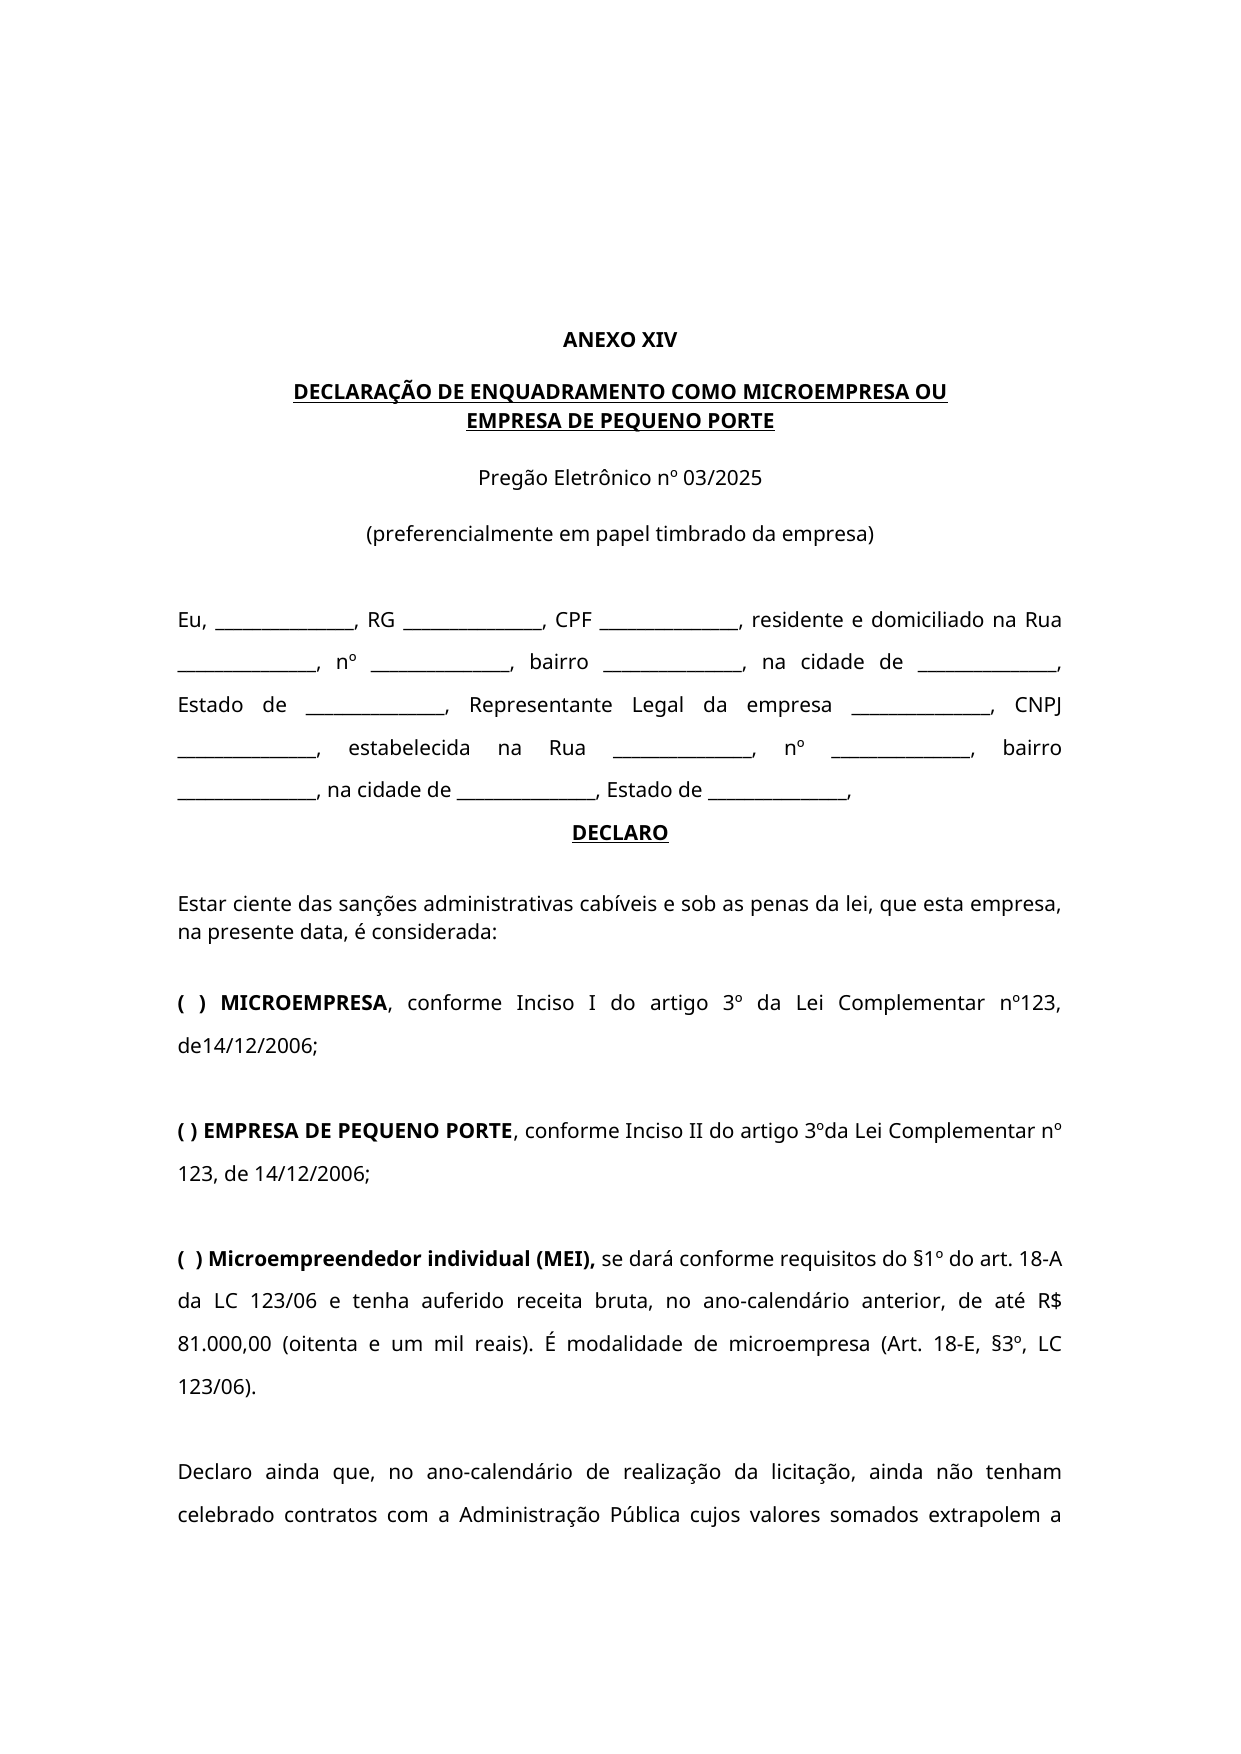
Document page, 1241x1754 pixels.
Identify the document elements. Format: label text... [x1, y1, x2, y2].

text Estar ciente das sanções administrativas cabíveis e sob as penas da lei, que esta empresa, na presente data, é considerada: [177, 889, 1063, 946]
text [177, 1457, 1063, 1528]
text ( ) EMPRESA DE PEQUENO PORTE, conforme Inciso II do artigo 3ºda Lei Complementar nº 123, de 14/12/2006; [177, 1116, 1063, 1187]
text ( ) MICROEMPRESA, conforme Inciso I do artigo 3º da Lei Complementar nº123, de14/12/2006; [177, 988, 1063, 1059]
text (preferencialmente em papel timbrado da empresa) [177, 519, 1063, 548]
text DECLARO [177, 818, 1063, 846]
text ( ) Microempreendedor individual (MEI), se dará conforme requisitos do §1º do art. 18-A da LC 123/06 e tenha auferido receita bruta, no ano-calendário anterior, de até R$ 81.000,00 (oitenta e um mil reais). É modalidade de microempresa (Art. 18-E, §3º, LC 123/06). [177, 1244, 1063, 1400]
text DECLARAÇÃO DE ENQUADRAMENTO COMO MICROEMPRESA OU [177, 377, 1063, 406]
text EMPRESA DE PEQUENO PORTE [177, 406, 1063, 434]
text ANEXO XIV [177, 325, 1063, 353]
text Pregão Eletrônico nº 03/2025 [177, 463, 1063, 491]
text Eu, _______________, RG _______________, CPF _______________, residente e domiciliado na Rua _______________, nº _______________, bairro _______________, na cidade de _______________, Estado de _______________, Representante Legal da empresa _______________, CNPJ _______________, estabelecida na Rua _______________, nº _______________, bairro _______________, na cidade de _______________, Estado de _______________, [177, 605, 1063, 804]
